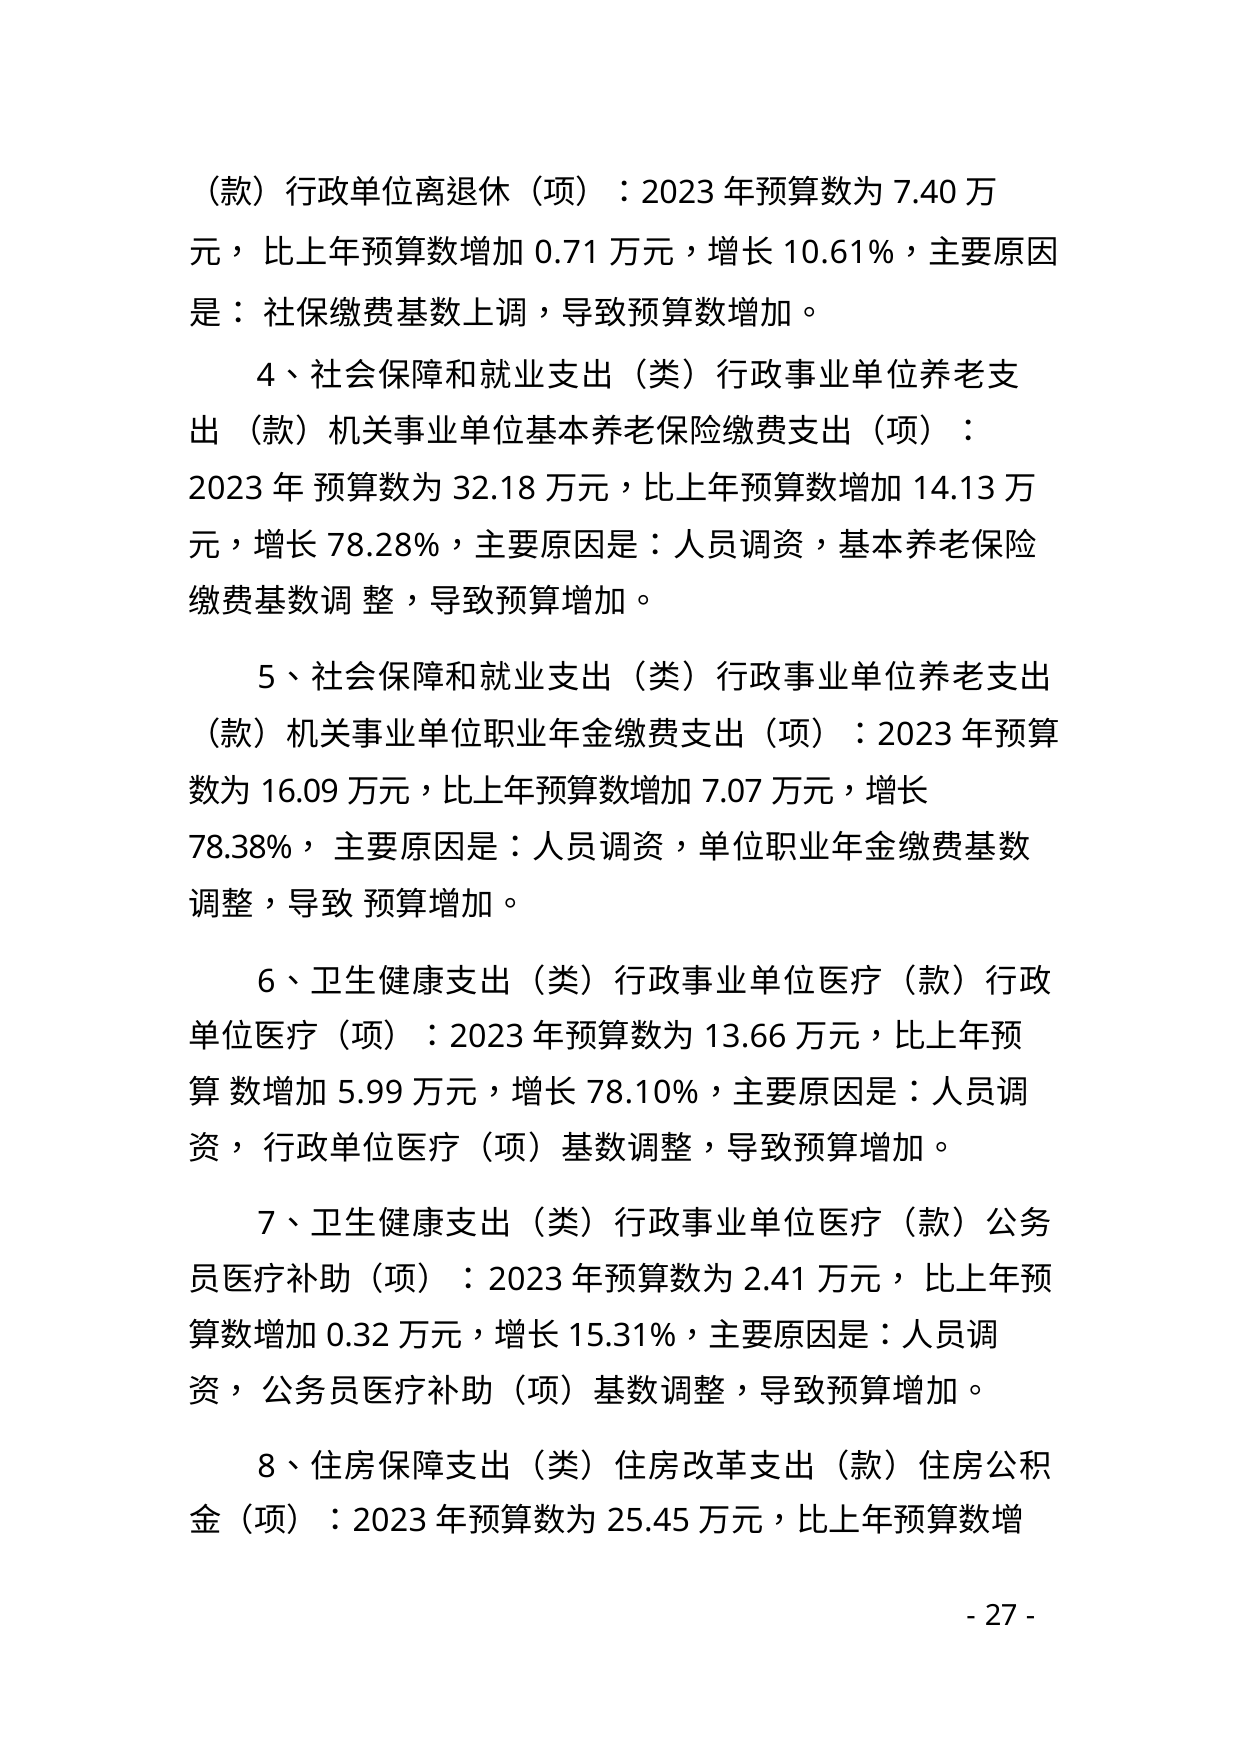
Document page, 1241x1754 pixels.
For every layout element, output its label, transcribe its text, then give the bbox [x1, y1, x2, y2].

text 5、社会保障和就业支出（类）行政事业单位养老支出 （款）机关事业单位职业年金缴费支出（项）：2023 年预算 数为 16.09 万元，比上年预算数增加 7.07 万元，增长 78.38%， 主要原因是：人员调资，单位职业年金缴费基数调整，导致 预算增加。 [188, 654, 1062, 925]
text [189, 1443, 1053, 1541]
text 7、卫生健康支出（类）行政事业单位医疗（款）公务 员医疗补助（项）：2023 年预算数为 2.41 万元， 比上年预 算数增加 0.32 万元，增长 15.31%，主要原因是：人员调资， 公务员医疗补助（项）基数调整，导致预算增加。 [188, 1200, 1062, 1411]
text 4、社会保障和就业支出（类）行政事业单位养老支出 （款）机关事业单位基本养老保险缴费支出（项）：2023 年 预算数为 32.18 万元，比上年预算数增加 14.13 万元，增长 78.28%，主要原因是：人员调资，基本养老保险缴费基数调 整，导致预算增加。 [188, 351, 1053, 622]
text （款）行政单位离退休（项）：2023 年预算数为 7.40 万元， 比上年预算数增加 0.71 万元，增长 10.61%，主要原因是： 社保缴费基数上调，导致预算数增加。 [188, 169, 1062, 334]
text 6、卫生健康支出（类）行政事业单位医疗（款）行政 单位医疗（项）：2023 年预算数为 13.66 万元，比上年预算 数增加 5.99 万元，增长 78.10%，主要原因是：人员调资， 行政单位医疗（项）基数调整，导致预算增加。 [189, 958, 1053, 1169]
